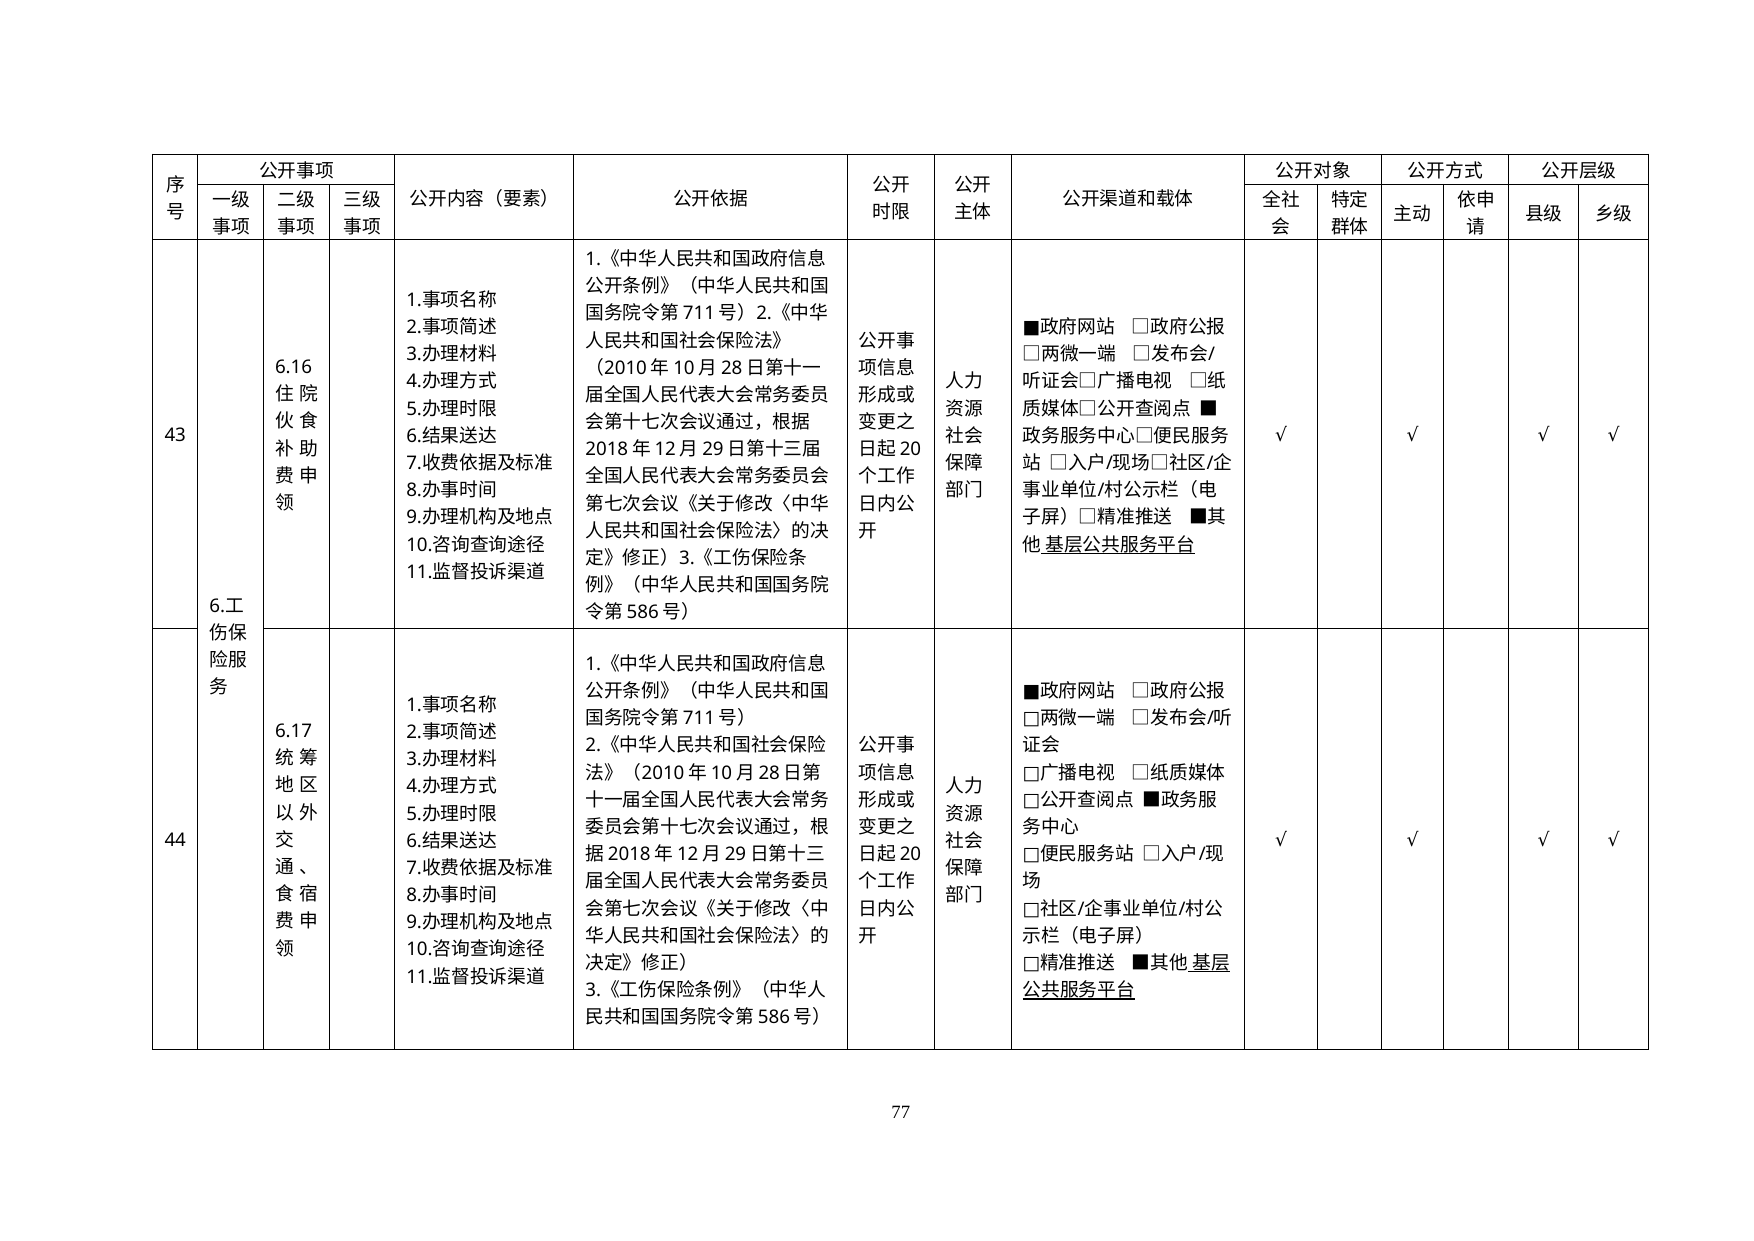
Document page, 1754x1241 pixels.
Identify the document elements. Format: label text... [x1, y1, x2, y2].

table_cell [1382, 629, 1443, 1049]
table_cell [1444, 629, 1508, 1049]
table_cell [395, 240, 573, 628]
table_cell 主动 [1382, 185, 1443, 239]
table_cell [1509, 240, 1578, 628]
table_cell 依申请 [1444, 185, 1508, 239]
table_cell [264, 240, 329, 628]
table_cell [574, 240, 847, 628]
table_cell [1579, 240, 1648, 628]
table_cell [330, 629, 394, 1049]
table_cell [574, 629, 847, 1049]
table_cell 一级事项 [198, 185, 263, 239]
table_header 公开方式 [1382, 155, 1508, 184]
table_cell 特定群体 [1318, 185, 1381, 239]
table_header 序号 [153, 155, 197, 239]
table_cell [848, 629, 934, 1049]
table_cell 三级事项 [330, 185, 394, 239]
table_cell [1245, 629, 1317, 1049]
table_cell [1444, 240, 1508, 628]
table_header 公开内容（要素） [395, 155, 573, 239]
table_cell 二级事项 [264, 185, 329, 239]
table_header 公开 主体 [935, 155, 1011, 239]
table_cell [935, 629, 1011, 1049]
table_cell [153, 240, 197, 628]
table_header 公开层级 [1509, 155, 1648, 184]
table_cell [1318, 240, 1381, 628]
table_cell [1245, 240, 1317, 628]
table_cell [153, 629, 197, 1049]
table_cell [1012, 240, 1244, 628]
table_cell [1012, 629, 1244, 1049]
table_header 公开依据 [574, 155, 847, 239]
table_header 公开 时限 [848, 155, 934, 239]
table_cell 乡级 [1579, 185, 1648, 239]
table_header 公开渠道和载体 [1012, 155, 1244, 239]
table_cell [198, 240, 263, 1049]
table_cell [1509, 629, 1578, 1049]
table_cell 全社会 [1245, 185, 1317, 239]
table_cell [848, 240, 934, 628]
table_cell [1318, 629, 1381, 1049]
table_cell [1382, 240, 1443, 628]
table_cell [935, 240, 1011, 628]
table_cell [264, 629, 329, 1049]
table_cell 县级 [1509, 185, 1578, 239]
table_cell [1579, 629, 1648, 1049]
table_header 公开事项 [198, 155, 394, 184]
table_header 公开对象 [1245, 155, 1381, 184]
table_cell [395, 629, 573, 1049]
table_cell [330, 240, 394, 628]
